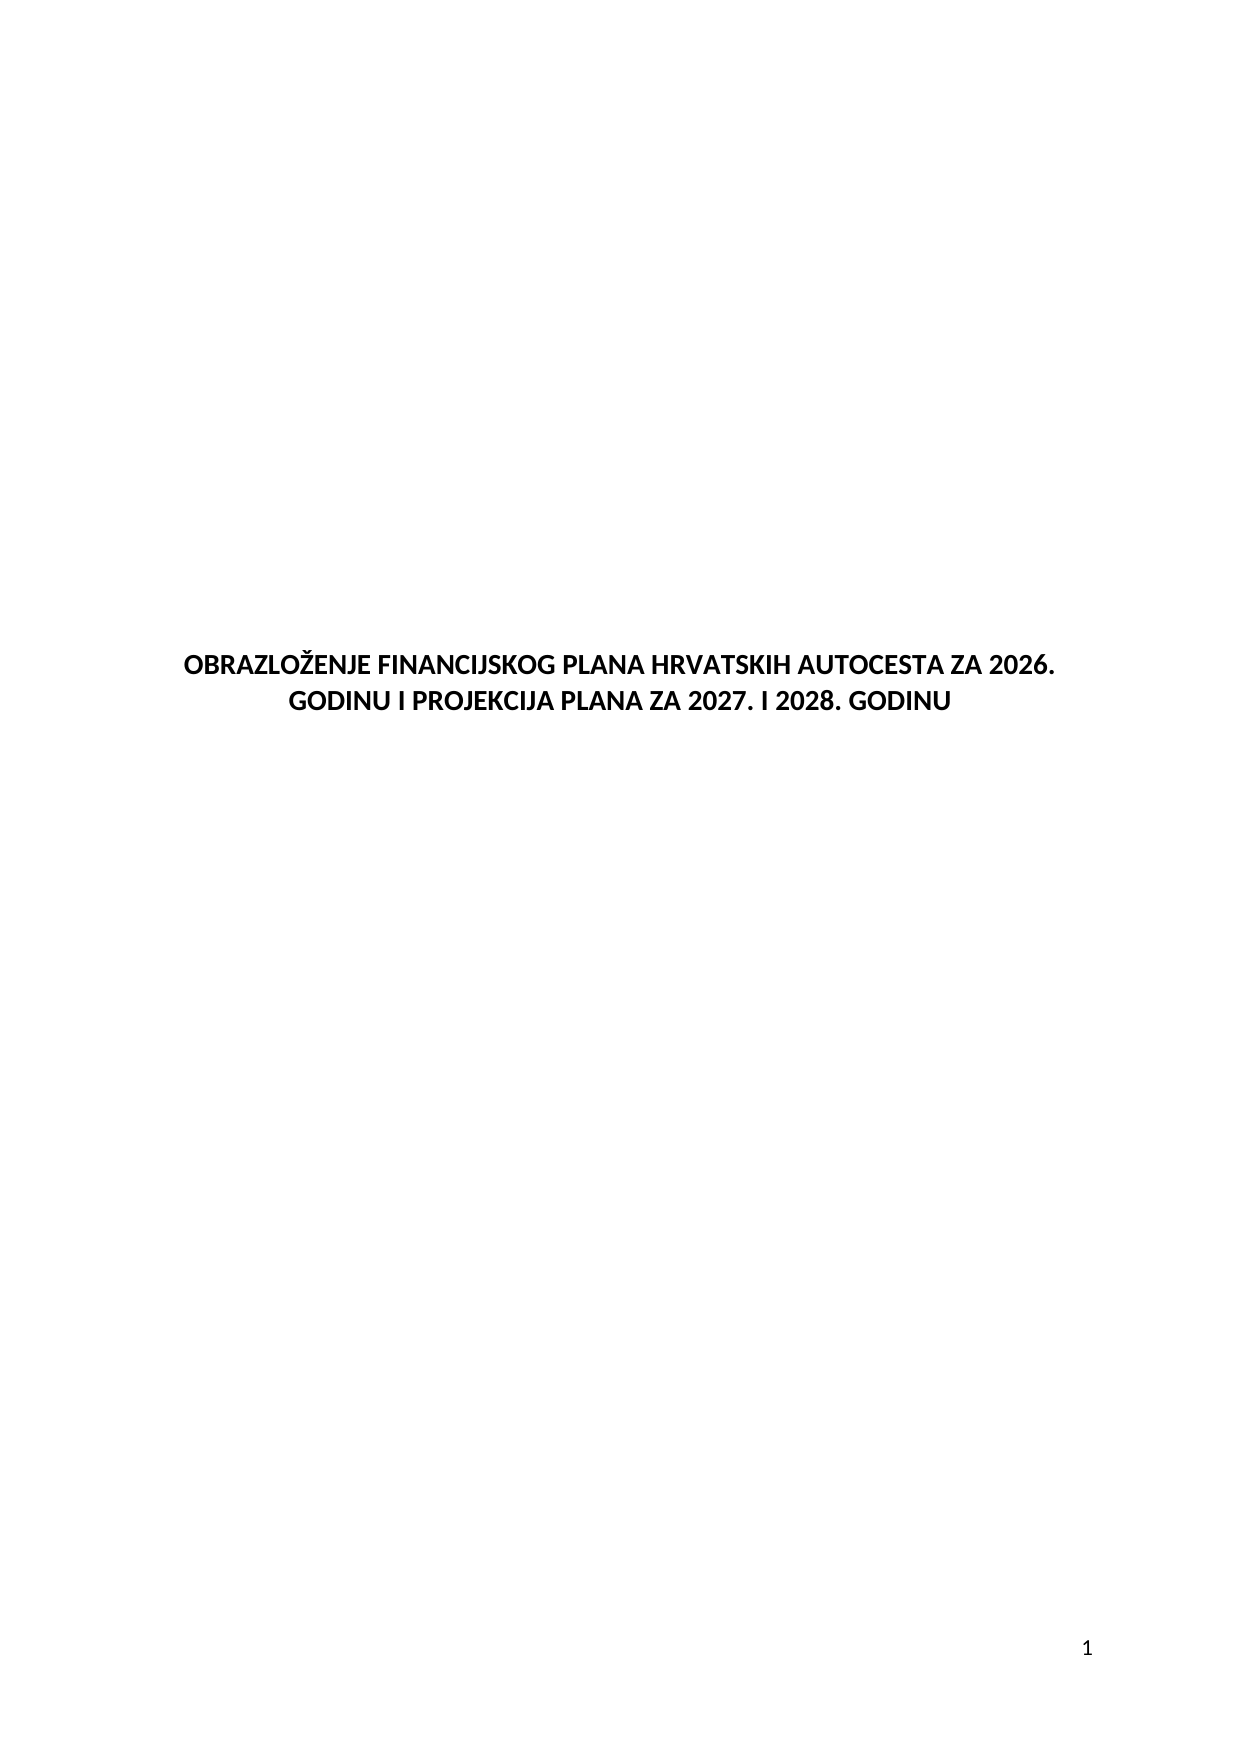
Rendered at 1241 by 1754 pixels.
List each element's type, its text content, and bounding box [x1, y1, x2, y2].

text OBRAZLOŽENJE FINANCIJSKOG PLANA HRVATSKIH AUTOCESTA ZA 2026. GODINU I PROJEKCIJA PLANA ZA 2027. I 2028. GODINU [148, 148, 1093, 718]
